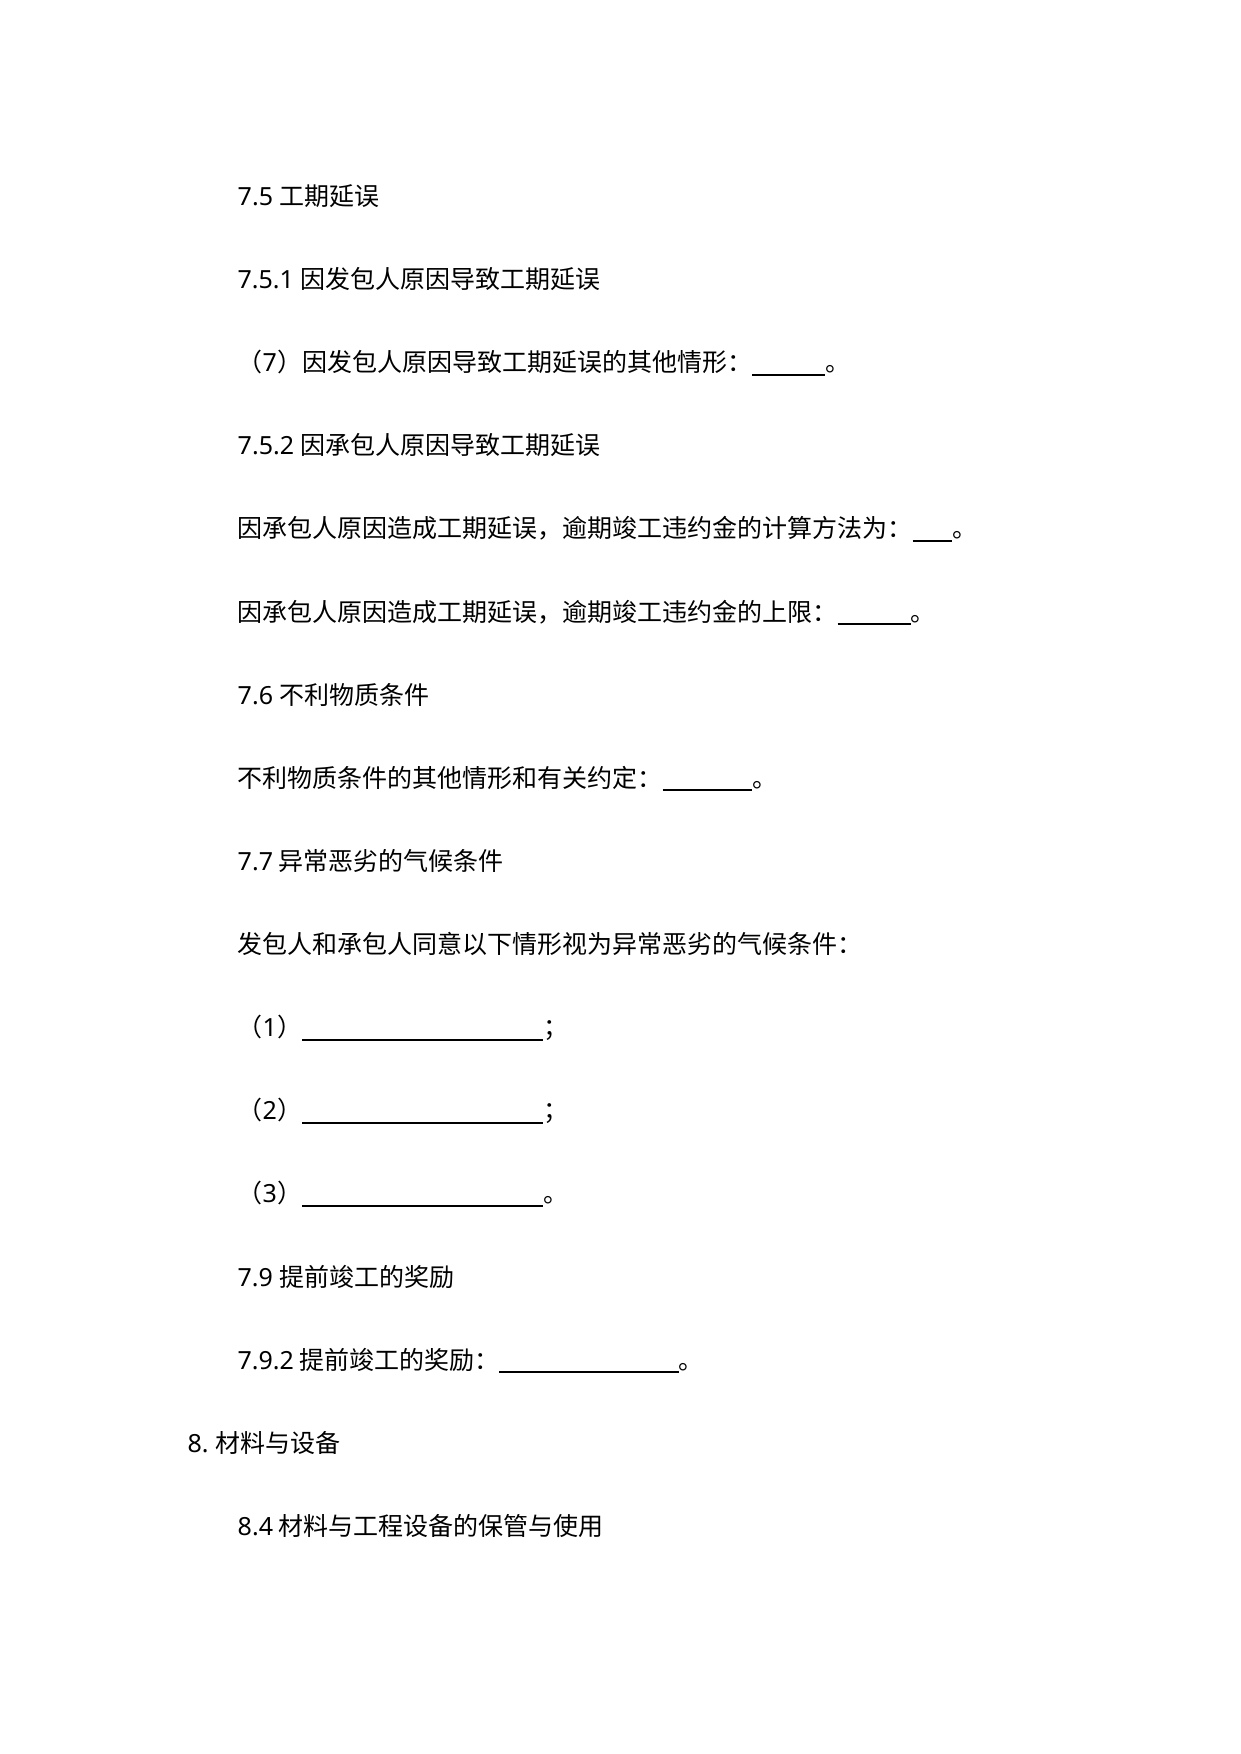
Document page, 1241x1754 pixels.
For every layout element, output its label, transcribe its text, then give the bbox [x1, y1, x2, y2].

text 8.4材料与工程设备的保管与使用 [187, 1492, 1053, 1557]
text 因承包人原因造成工期延误，逾期竣工违约金的计算方法为： 。 [187, 494, 1053, 559]
text （2） ； [187, 1076, 1053, 1141]
text 因承包人原因造成工期延误，逾期竣工违约金的上限： 。 [187, 578, 1053, 643]
text 7.6 不利物质条件 [187, 661, 1053, 726]
text （1） ； [187, 993, 1053, 1058]
text 7.5.1 因发包人原因导致工期延误 [187, 245, 1053, 310]
text （3） 。 [187, 1159, 1053, 1224]
text 不利物质条件的其他情形和有关约定： 。 [187, 744, 1053, 809]
text 7.9 提前竣工的奖励 [187, 1243, 1053, 1308]
text 7.7异常恶劣的气候条件 [187, 827, 1053, 892]
text 7.5.2 因承包人原因导致工期延误 [187, 411, 1053, 476]
text （7）因发包人原因导致工期延误的其他情形： 。 [187, 328, 1053, 393]
text 7.9.2提前竣工的奖励： 。 [187, 1326, 1053, 1391]
subtitle 8. 材料与设备 [187, 1409, 1053, 1474]
text 7.5 工期延误 [187, 162, 1053, 227]
text 发包人和承包人同意以下情形视为异常恶劣的气候条件： [187, 910, 1053, 975]
